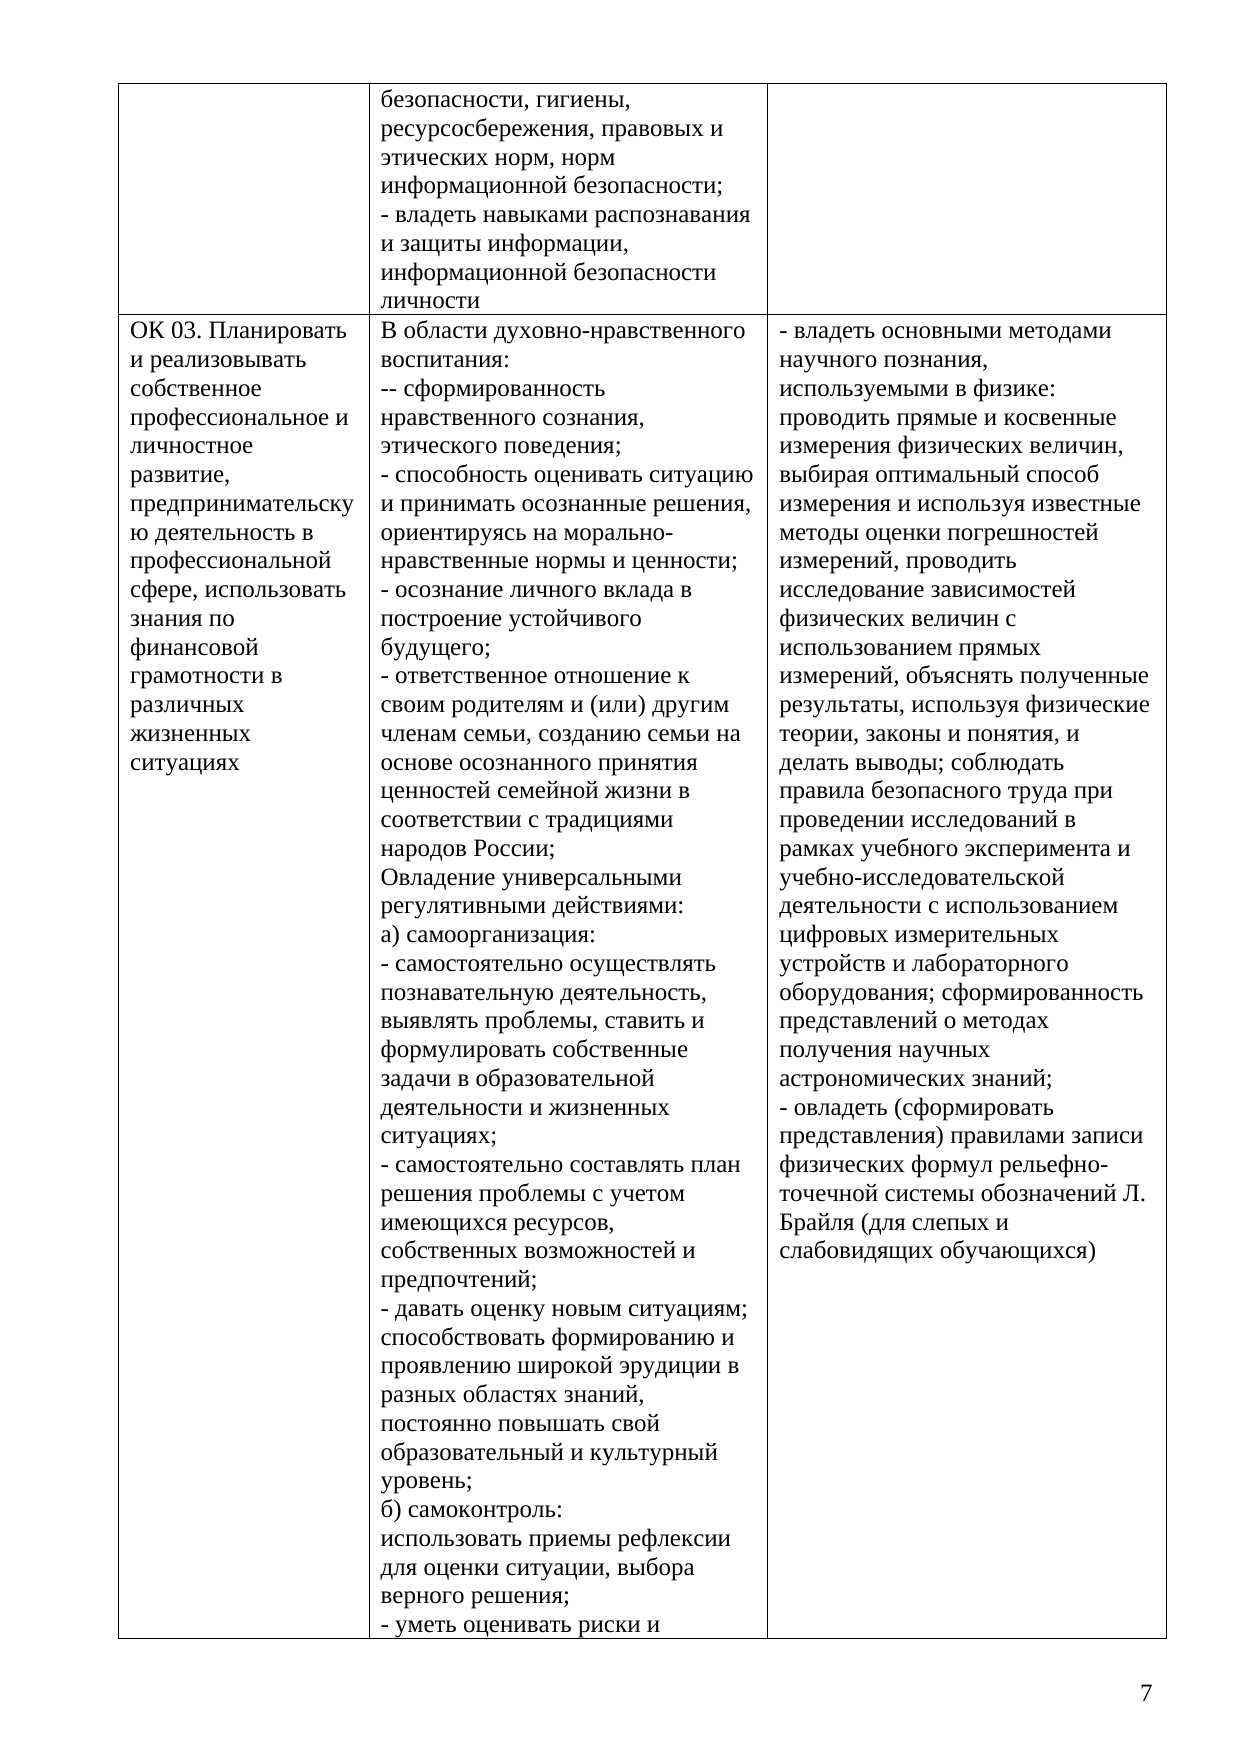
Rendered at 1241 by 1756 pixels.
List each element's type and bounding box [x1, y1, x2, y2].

table_cell [370, 315, 767, 1638]
table_cell [768, 315, 1166, 1638]
table_cell [119, 84, 369, 314]
table_cell [119, 315, 369, 1638]
table_cell [768, 84, 1166, 314]
table_cell [370, 84, 767, 314]
